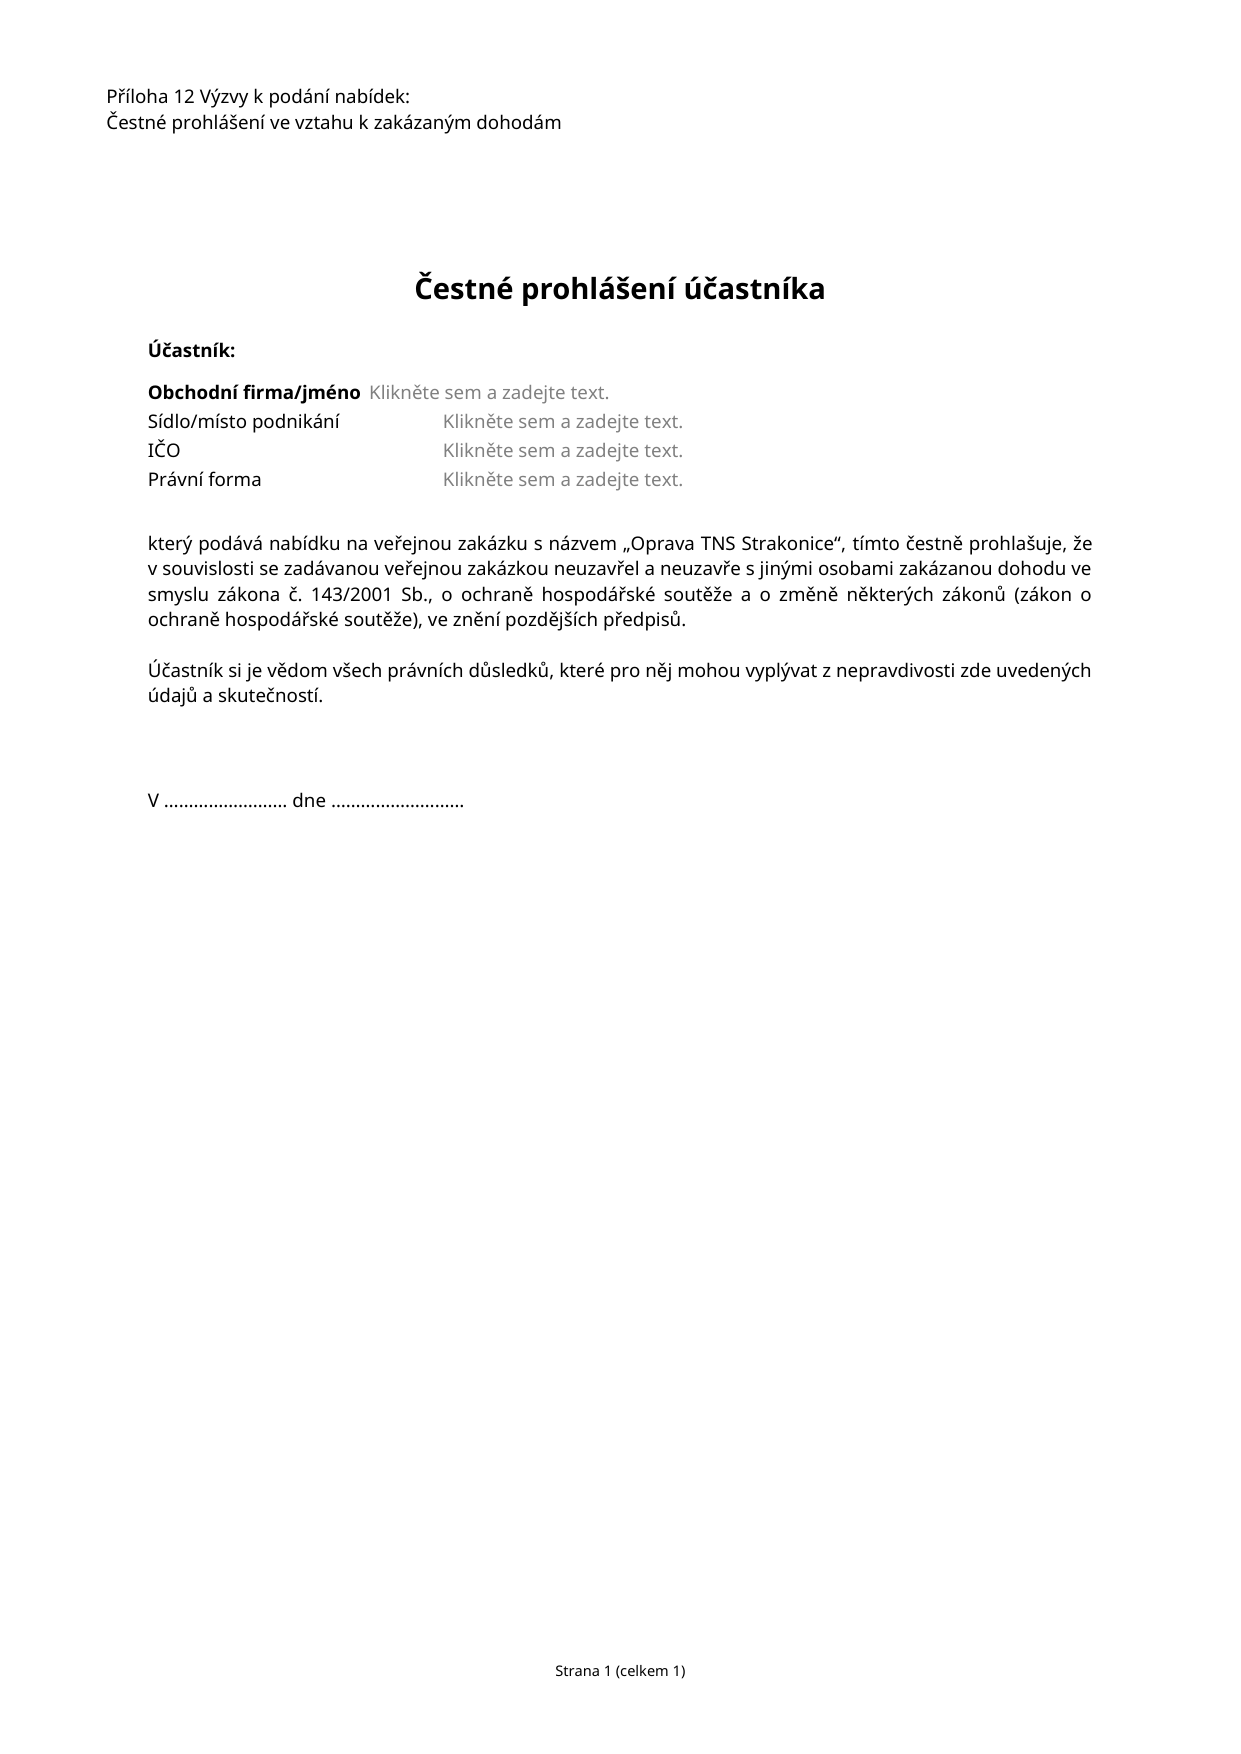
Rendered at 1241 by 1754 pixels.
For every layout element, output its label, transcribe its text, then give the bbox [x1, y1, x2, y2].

text který podává nabídku na veřejnou zakázku s názvem „Oprava TNS Strakonice“, tímto čestně prohlašuje, že v souvislosti se zadávanou veřejnou zakázkou neuzavřel a neuzavře s jinými osobami zakázanou dohodu ve smyslu zákona č. 143/2001 Sb., o ochraně hospodářské soutěže a o změně některých zákonů (zákon o ochraně hospodářské soutěže), ve znění pozdějších předpisů. [148, 530, 1093, 632]
text IČO [148, 434, 1093, 463]
text Účastník: [148, 333, 1093, 364]
text Sídlo/místo podnikání [148, 405, 1093, 434]
text Právní forma [148, 463, 1093, 492]
text Obchodní firma/jméno [148, 376, 1093, 405]
text V ………………….… dne ……………………… [148, 784, 1092, 813]
text Účastník si je vědom všech právních důsledků, které pro něj mohou vyplývat z nepravdivosti zde uvedených údajů a skutečností. [148, 657, 1093, 708]
title Čestné prohlášení účastníka [148, 268, 1093, 308]
